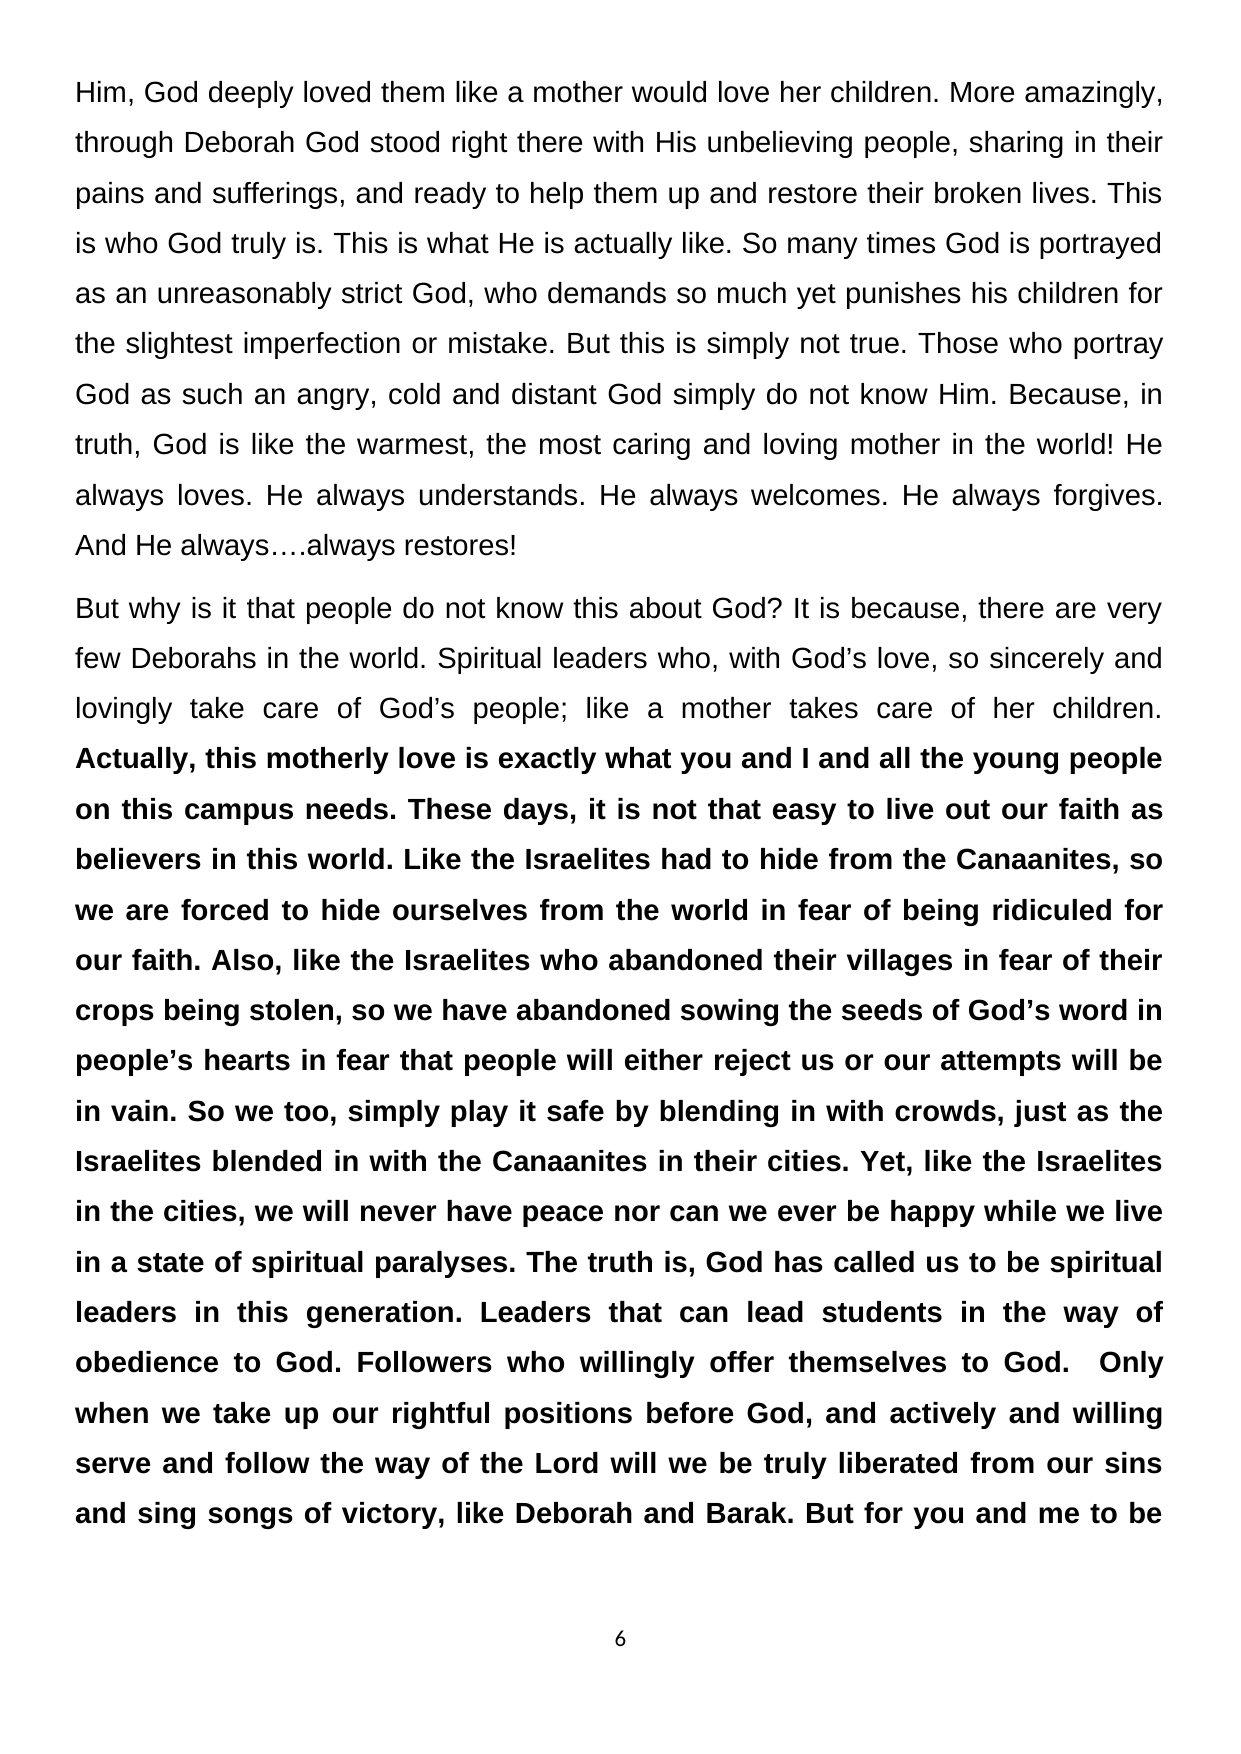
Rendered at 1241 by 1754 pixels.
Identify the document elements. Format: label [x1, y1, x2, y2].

text [75, 75, 1165, 561]
text [75, 591, 1165, 1530]
